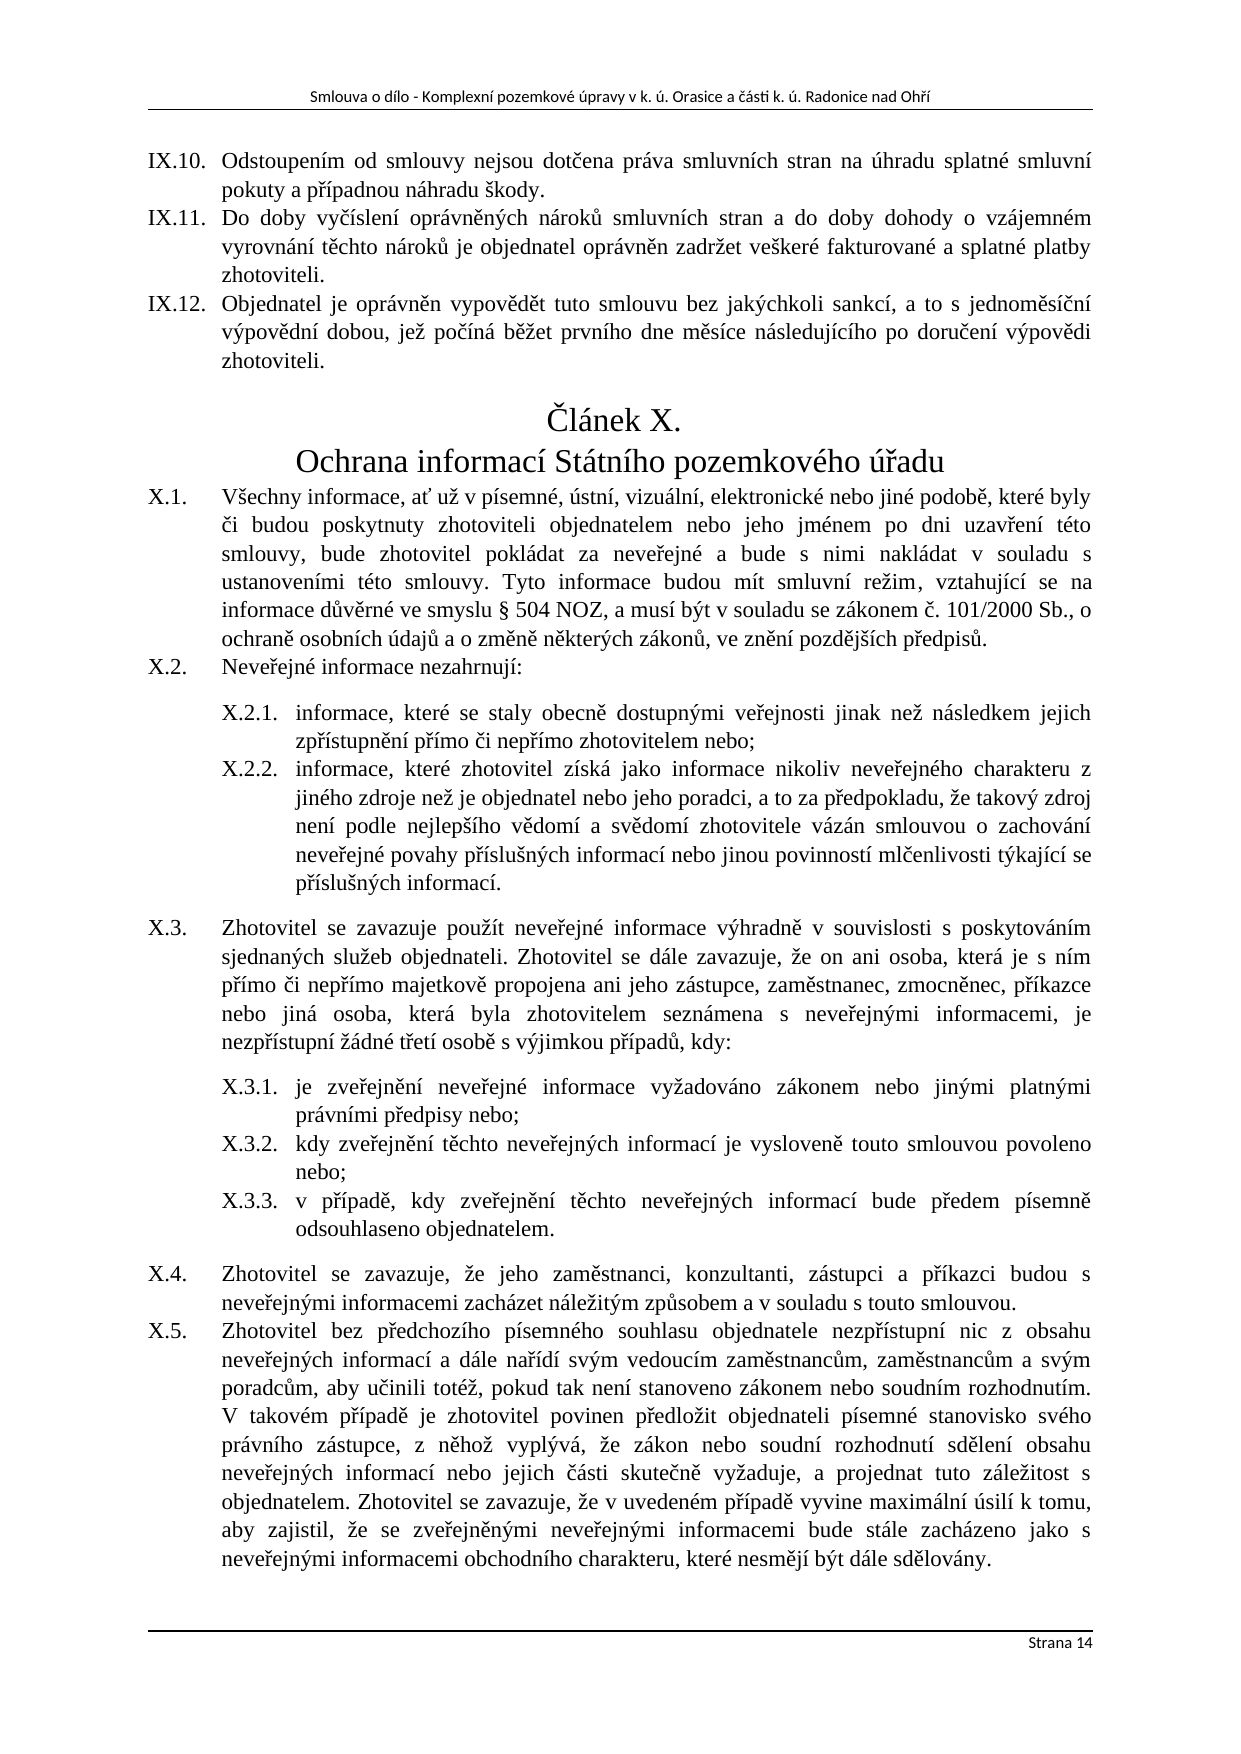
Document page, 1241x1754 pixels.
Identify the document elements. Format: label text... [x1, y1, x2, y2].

text je zveřejnění neveřejné informace vyžadováno zákonem nebo jinými platnými právními předpisy nebo; [221, 1073, 1093, 1128]
list Zhotovitel bez předchozího písemného souhlasu objednatele nezpřístupní nic z obsahu neveřejných informací a dále nařídí svým vedoucím zaměstnancům, zaměstnancům a svým poradcům, aby učinili totéž, pokud tak není stanoveno zákonem nebo soudním rozhodnutím. V takovém případě je zhotovitel povinen předložit objednateli písemné stanovisko svého právního zástupce, z něhož vyplývá, že zákon nebo soudní rozhodnutí sdělení obsahu neveřejných informací nebo jejich části skutečně vyžaduje, a projednat tuto záležitost s objednatelem. Zhotovitel se zavazuje, že v uvedeném případě vyvine maximální úsilí k tomu, aby zajistil, že se zveřejněnými neveřejnými informacemi bude stále zacházeno jako s neveřejnými informacemi obchodního charakteru, které nesmějí být dále sdělovány. [148, 1317, 1093, 1571]
list Zhotovitel se zavazuje použít neveřejné informace výhradně v souvislosti s poskytováním sjednaných služeb objednateli. Zhotovitel se dále zavazuje, že on ani osoba, která je s ním přímo či nepřímo majetkově propojena ani jeho zástupce, zaměstnanec, zmocněnec, příkazce nebo jiná osoba, která byla zhotovitelem seznámena s neveřejnými informacemi, je nezpřístupní žádné třetí osobě s výjimkou případů, kdy: [148, 914, 1093, 1054]
list Odstoupením od smlouvy nejsou dotčena práva smluvních stran na úhradu splatné smluvní pokuty a případnou náhradu škody. [148, 148, 1093, 202]
list Do doby vyčíslení oprávněných nároků smluvních stran a do doby dohody o vzájemném vyrovnání těchto nároků je objednatel oprávněn zadržet veškeré fakturované a splatné platby zhotoviteli. [148, 204, 1093, 288]
text informace, které se staly obecně dostupnými veřejnosti jinak než následkem jejich zpřístupnění přímo či nepřímo zhotovitelem nebo; [221, 698, 1093, 753]
subtitle Ochrana informací Státního pozemkového úřadu [148, 400, 1093, 480]
list Neveřejné informace nezahrnují: [148, 653, 1093, 680]
text informace, které zhotovitel získá jako informace nikoliv neveřejného charakteru z jiného zdroje než je objednatel nebo jeho poradci, a to za předpokladu, že takový zdroj není podle nejlepšího vědomí a svědomí zhotovitele vázán smlouvou o zachování neveřejné povahy příslušných informací nebo jinou povinností mlčenlivosti týkající se příslušných informací. [221, 755, 1093, 896]
list Všechny informace, ať už v písemné, ústní, vizuální, elektronické nebo jiné podobě, které byly či budou poskytnuty zhotoviteli objednatelem nebo jeho jménem po dni uzavření této smlouvy, bude zhotovitel pokládat za neveřejné a bude s nimi nakládat v souladu s ustanoveními této smlouvy. Tyto informace budou mít smluvní režim, vztahující se na informace důvěrné ve smyslu § 504 NOZ, a musí být v souladu se zákonem č. 101/2000 Sb., o ochraně osobních údajů a o změně některých zákonů, ve znění pozdějších předpisů. [148, 483, 1093, 651]
list Objednatel je oprávněn vypovědět tuto smlouvu bez jakýchkoli sankcí, a to s jednoměsíční výpovědní dobou, jež počíná běžet prvního dne měsíce následujícího po doručení výpovědi zhotoviteli. [148, 290, 1093, 373]
text kdy zveřejnění těchto neveřejných informací je vysloveně touto smlouvou povoleno nebo; [221, 1130, 1093, 1185]
list Zhotovitel se zavazuje, že jeho zaměstnanci, konzultanti, zástupci a příkazci budou s neveřejnými informacemi zacházet náležitým způsobem a v souladu s touto smlouvou. [148, 1260, 1093, 1315]
text v případě, kdy zveřejnění těchto neveřejných informací bude předem písemně odsouhlaseno objednatelem. [221, 1187, 1093, 1242]
